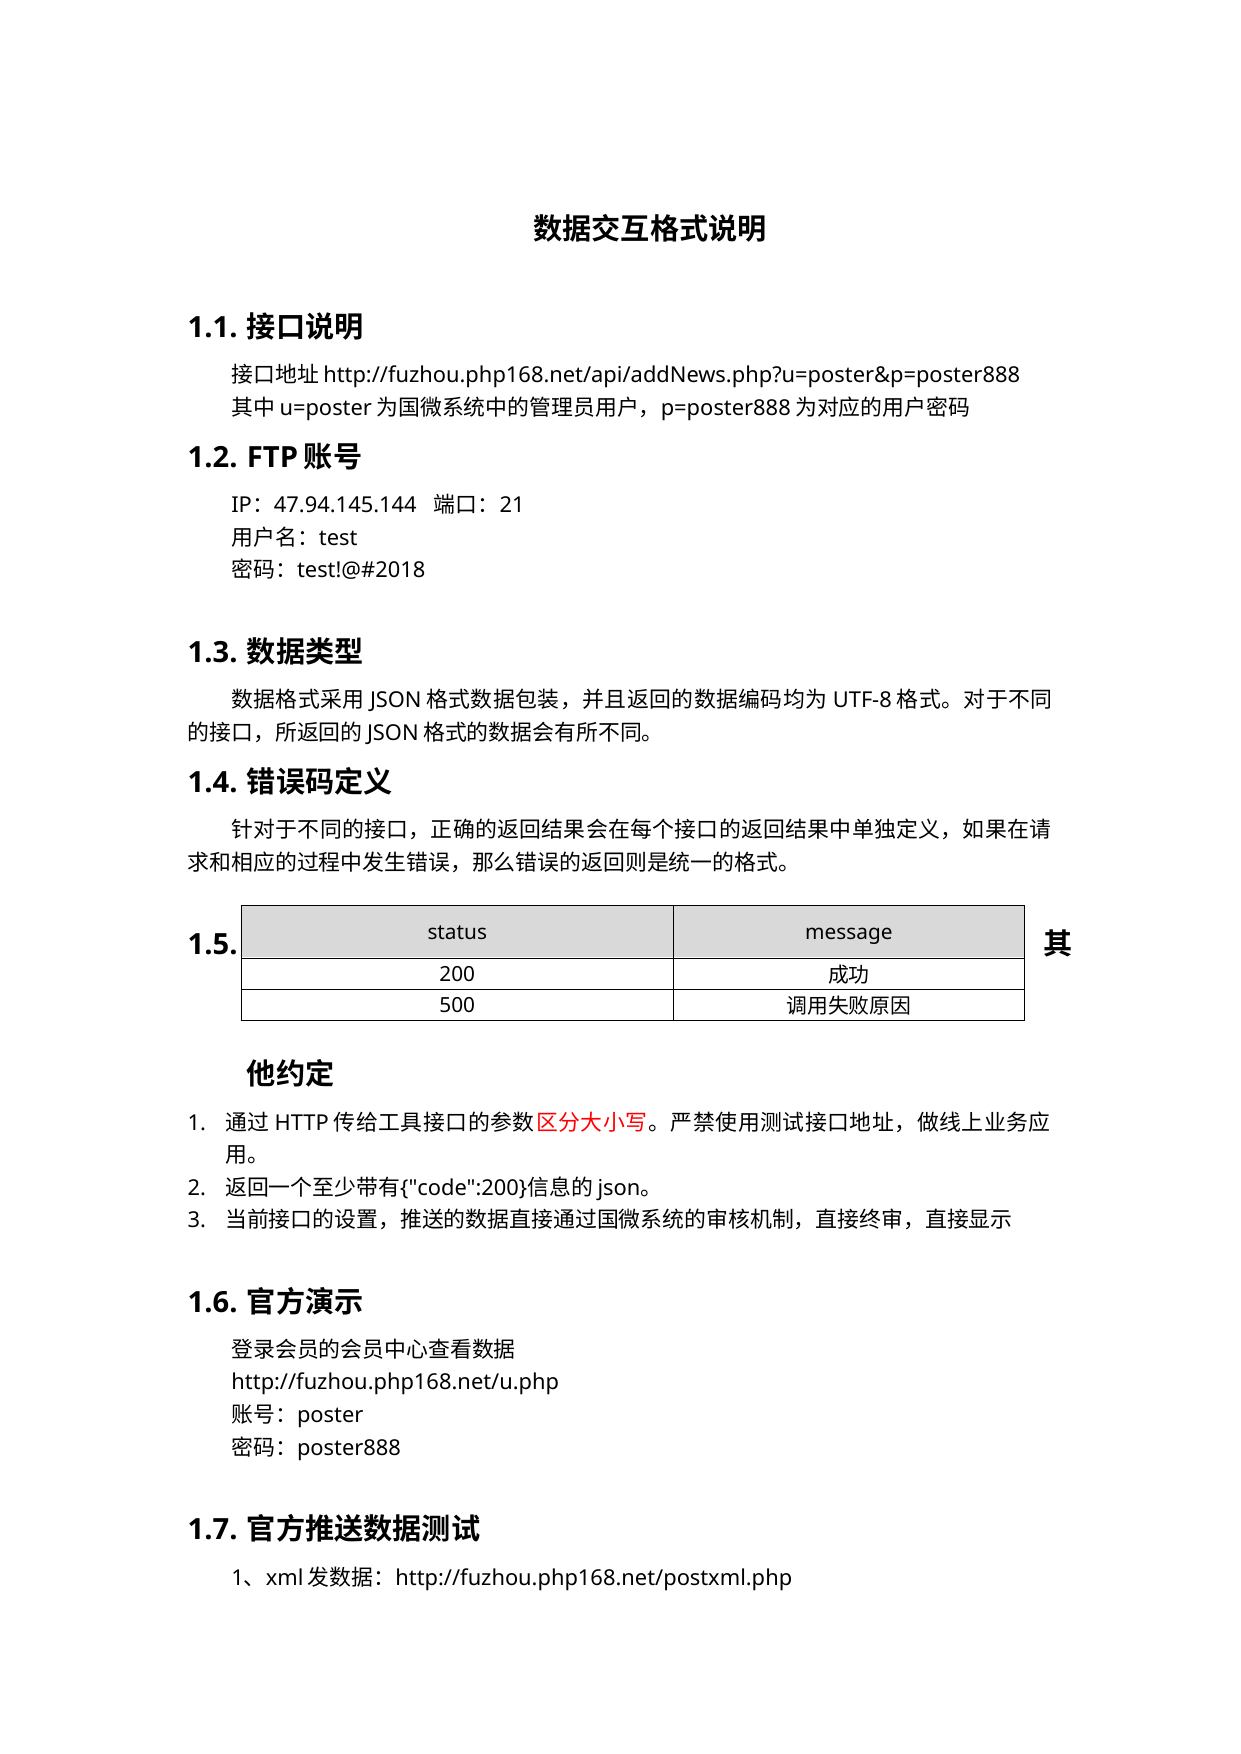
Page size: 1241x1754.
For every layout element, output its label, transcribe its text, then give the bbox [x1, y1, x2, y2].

table_cell 500 [242, 990, 673, 1020]
list 当前接口的设置，推送的数据直接通过国微系统的审核机制，直接终审，直接显示 [187, 1202, 1053, 1234]
text 登录会员的会员中心查看数据 [187, 1332, 1053, 1364]
list 接口说明 [187, 292, 1053, 357]
text 数据交互格式说明 [247, 194, 1053, 259]
list 错误码定义 [187, 747, 1053, 812]
text IP：47.94.145.144 端口：21 [187, 487, 1053, 519]
text 密码：poster888 [187, 1429, 1053, 1462]
text 其中u=poster为国微系统中的管理员用户，p=poster888为对应的用户密码 [187, 389, 1053, 422]
list 通过HTTP传给工具接口的参数区分大小写。严禁使用测试接口地址，做线上业务应用。 [187, 1104, 1053, 1169]
text 数据格式采用JSON格式数据包装，并且返回的数据编码均为UTF-8格式。对于不同的接口，所返回的JSON格式的数据会有所不同。 [187, 682, 1053, 747]
text 针对于不同的接口，正确的返回结果会在每个接口的返回结果中单独定义，如果在请求和相应的过程中发生错误，那么错误的返回则是统一的格式。 [187, 812, 1053, 877]
list FTP账号 [187, 422, 1053, 487]
table_header message [674, 906, 1024, 957]
table_header status [242, 906, 673, 957]
text 账号：poster [187, 1397, 1053, 1429]
list 数据类型 [187, 617, 1053, 682]
text 接口地址http://fuzhou.php168.net/api/addNews.php?u=poster&p=poster888 [187, 357, 1053, 389]
table_cell 成功 [674, 959, 1024, 989]
list 官方演示 [187, 1267, 1053, 1332]
text 密码：test!@#2018 [187, 552, 1053, 584]
list 返回一个至少带有{"code":200}信息的json。 [187, 1169, 1053, 1202]
table_cell 调用失败原因 [674, 990, 1024, 1020]
table_cell 200 [242, 959, 673, 989]
text http://fuzhou.php168.net/u.php [187, 1364, 1053, 1397]
text 1、xml发数据：http://fuzhou.php168.net/postxml.php [187, 1559, 1053, 1592]
text 用户名：test [187, 519, 1053, 552]
list 其他约定 [187, 909, 1053, 1104]
list 官方推送数据测试 [187, 1494, 1053, 1559]
